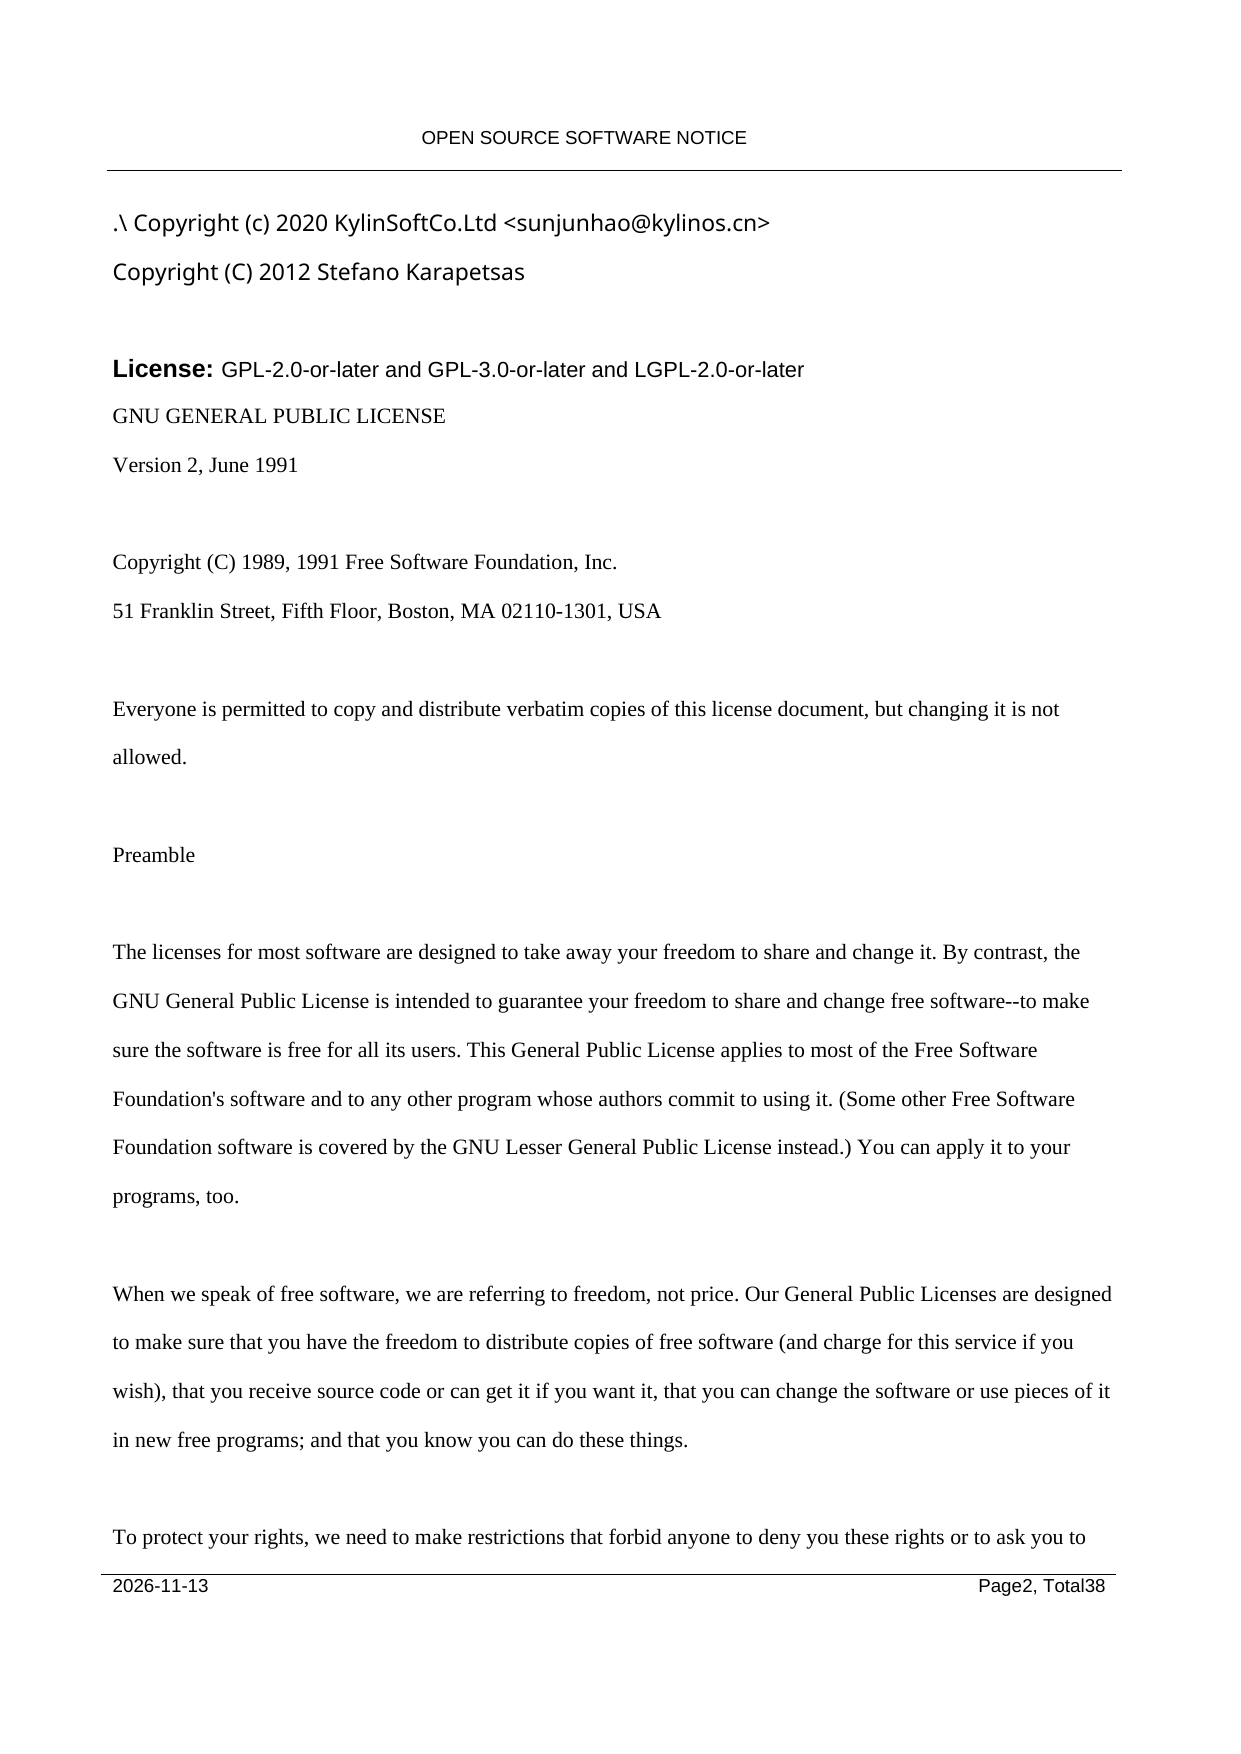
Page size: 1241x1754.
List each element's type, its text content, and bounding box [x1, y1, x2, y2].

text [112, 206, 1128, 336]
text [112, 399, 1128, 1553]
text License: GPL-2.0-or-later and GPL-3.0-or-later and LGPL-2.0-or-later [112, 353, 1128, 385]
